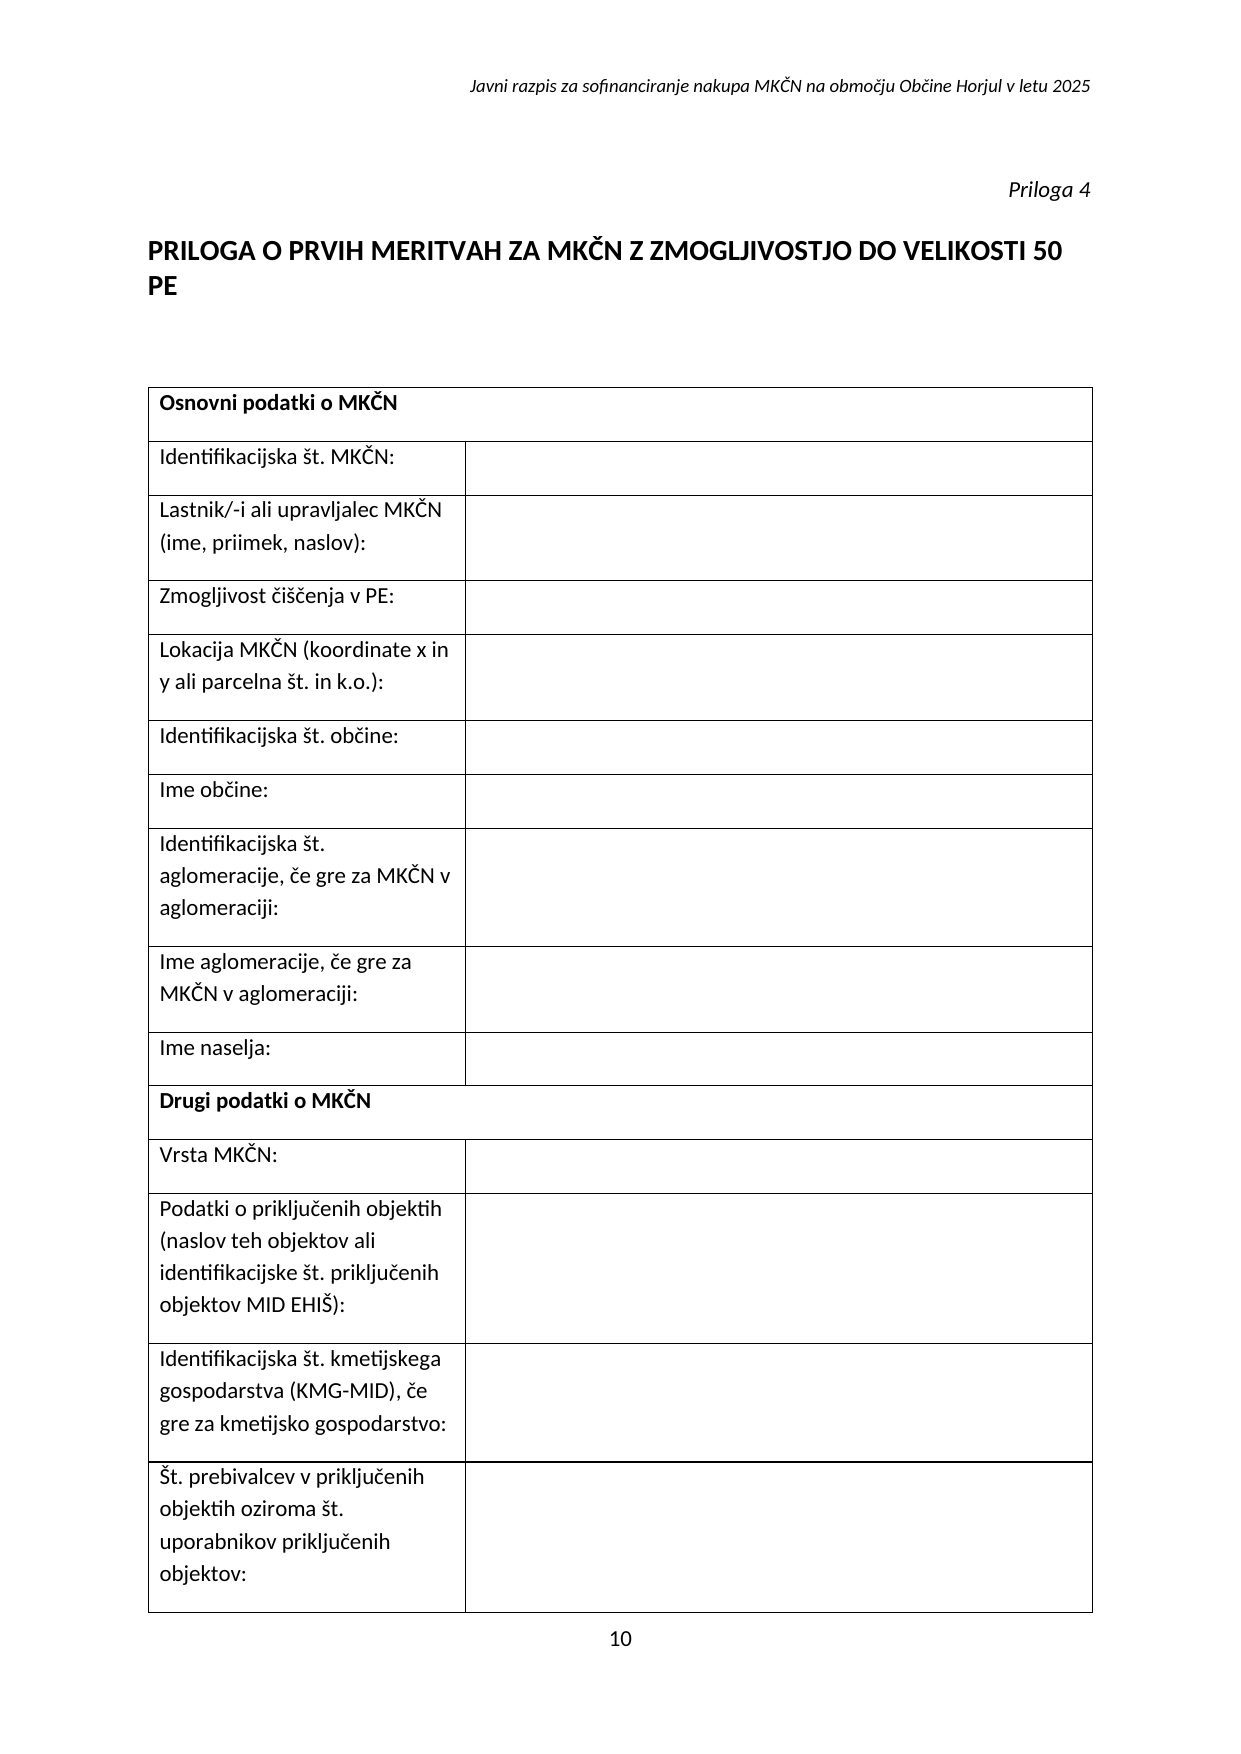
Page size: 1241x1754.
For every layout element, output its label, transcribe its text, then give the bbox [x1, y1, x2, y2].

table_cell Identifikacijska št. občine: [149, 721, 465, 774]
table_cell [466, 829, 1092, 946]
table_cell [466, 581, 1092, 634]
table_cell Drugi podatki o MKČN [149, 1086, 1092, 1139]
table_cell [466, 635, 1092, 720]
table_cell Ime aglomeracije, če gre za MKČN v aglomeraciji: [149, 947, 465, 1032]
table_cell Ime naselja: [149, 1033, 465, 1085]
table_cell Ime občine: [149, 775, 465, 828]
table_cell [466, 1140, 1092, 1193]
table_cell Zmogljivost čiščenja v PE: [149, 581, 465, 634]
table_header Osnovni podatki o MKČN [149, 388, 1092, 441]
table_cell Identifikacijska št. kmetijskega gospodarstva (KMG-MID), če gre za kmetijsko gospodarstvo: [149, 1344, 465, 1461]
table_cell [466, 1194, 1092, 1343]
table_cell [466, 721, 1092, 774]
table_cell Identifikacijska št. aglomeracije, če gre za MKČN v aglomeraciji: [149, 829, 465, 946]
table_cell [466, 1463, 1092, 1612]
table_cell [466, 775, 1092, 828]
table_cell Št. prebivalcev v priključenih objektih oziroma št. uporabnikov priključenih objektov: [149, 1463, 465, 1612]
table_cell [466, 496, 1092, 580]
table_cell Lokacija MKČN (koordinate x in y ali parcelna št. in k.o.): [149, 635, 465, 720]
table_cell [466, 1344, 1092, 1461]
table_cell Vrsta MKČN: [149, 1140, 465, 1193]
table_cell Podatki o priključenih objektih (naslov teh objektov ali identifikacijske št. priključenih objektov MID EHIŠ): [149, 1194, 465, 1343]
table_cell [466, 1033, 1092, 1085]
table_cell Identifikacijska št. MKČN: [149, 442, 465, 494]
table_cell [466, 947, 1092, 1032]
text PRILOGA O PRVIH MERITVAH ZA MKČN Z ZMOGLJIVOSTJO DO VELIKOSTI 50 PE [148, 232, 1093, 303]
text Priloga 4 [148, 176, 1093, 204]
table_cell [466, 442, 1092, 494]
table_cell Lastnik/-i ali upravljalec MKČN (ime, priimek, naslov): [149, 496, 465, 580]
